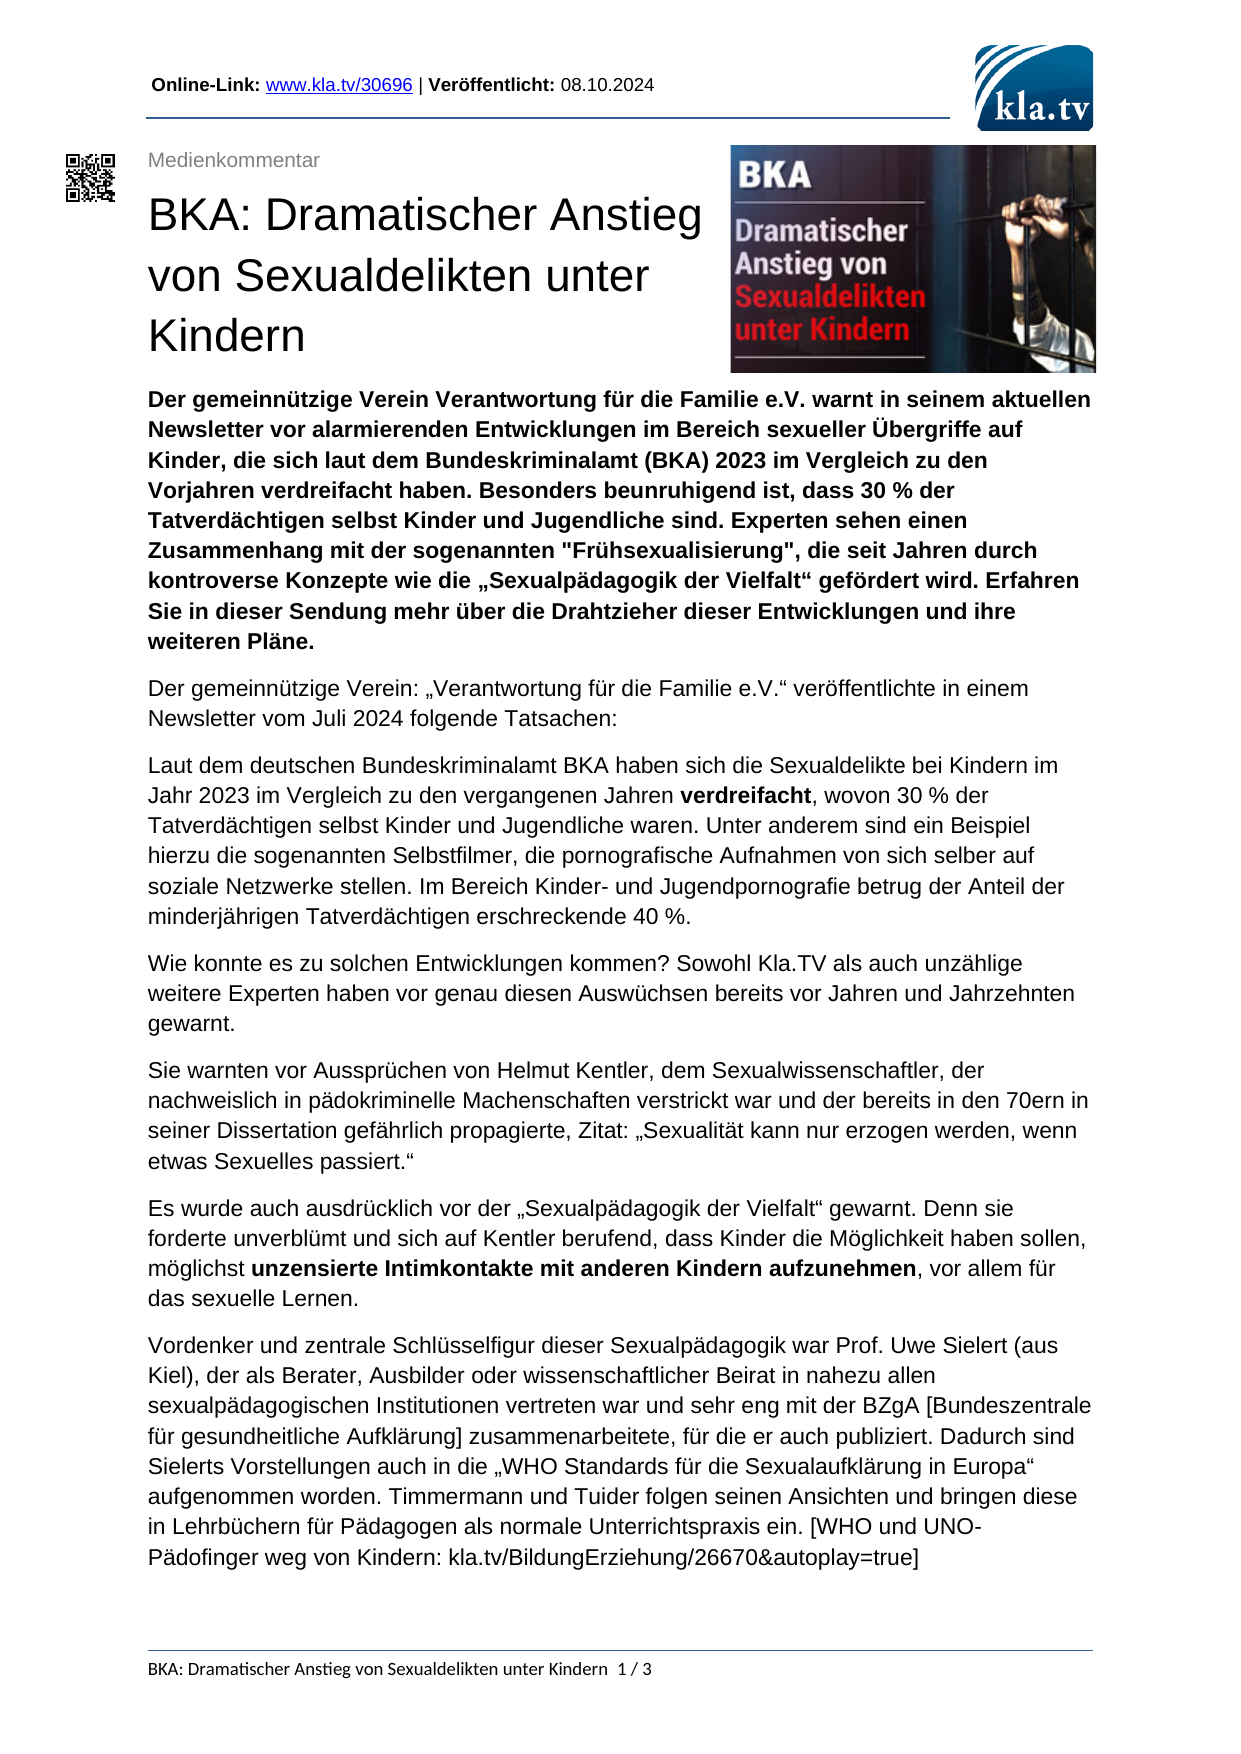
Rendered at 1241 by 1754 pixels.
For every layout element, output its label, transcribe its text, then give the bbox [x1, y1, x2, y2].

text BKA: Dramatischer Anstieg von Sexualdelikten unter Kindern [148, 188, 1093, 362]
text Laut dem deutschen Bundeskriminalamt BKA haben sich die Sexualdelikte bei Kindern im Jahr 2023 im Vergleich zu den vergangenen Jahren verdreifacht, wovon 30 % der Tatverdächtigen selbst Kinder und Jugendliche waren. Unter anderem sind ein Beispiel hierzu die sogenannten Selbstfilmer, die pornografische Aufnahmen von sich selber auf soziale Netzwerke stellen. Im Bereich Kinder- und Jugendpornografie betrug der Anteil der minderjährigen Tatverdächtigen erschreckende 40 %. [148, 752, 1093, 929]
text Der gemeinnützige Verein: „Verantwortung für die Familie e.V.“ veröffentlichte in einem Newsletter vom Juli 2024 folgende Tatsachen: [148, 675, 1093, 731]
text Der gemeinnützige Verein Verantwortung für die Familie e.V. warnt in seinem aktuellen Newsletter vor alarmierenden Entwicklungen im Bereich sexueller Übergriffe auf Kinder, die sich laut dem Bundeskriminalamt (BKA) 2023 im Vergleich zu den Vorjahren verdreifacht haben. Besonders beunruhigend ist, dass 30 % der Tatverdächtigen selbst Kinder und Jugendliche sind. Experten sehen einen Zusammenhang mit der sogenannten "Frühsexualisierung", die seit Jahren durch kontroverse Konzepte wie die „Sexualpädagogik der Vielfalt“ gefördert wird. Erfahren Sie in dieser Sendung mehr über die Drahtzieher dieser Entwicklungen und ihre weiteren Pläne. [148, 386, 1093, 654]
picture [58, 146, 118, 206]
text Sie warnten vor Aussprüchen von Helmut Kentler, dem Sexualwissenschaftler, der nachweislich in pädokriminelle Machenschaften verstrickt war und der bereits in den 70ern in seiner Dissertation gefährlich propagierte, Zitat: „Sexualität kann nur erzogen werden, wenn etwas Sexuelles passiert.“ [148, 1057, 1093, 1174]
text Wie konnte es zu solchen Entwicklungen kommen? Sowohl Kla.TV als auch unzählige weitere Experten haben vor genau diesen Auswüchsen bereits vor Jahren und Jahrzehnten gewarnt. [148, 950, 1093, 1036]
text Es wurde auch ausdrücklich vor der „Sexualpädagogik der Vielfalt“ gewarnt. Denn sie forderte unverblümt und sich auf Kentler berufend, dass Kinder die Möglichkeit haben sollen, möglichst unzensierte Intimkontakte mit anderen Kindern aufzunehmen, vor allem für das sexuelle Lernen. [148, 1194, 1093, 1311]
text Medienkommentar [148, 148, 1093, 172]
text Vordenker und zentrale Schlüsselfigur dieser Sexualpädagogik war Prof. Uwe Sielert (aus Kiel), der als Berater, Ausbilder oder wissenschaftlicher Beirat in nahezu allen sexualpädagogischen Institutionen vertreten war und sehr eng mit der BZgA [Bundeszentrale für gesundheitliche Aufklärung] zusammenarbeitete, für die er auch publiziert. Dadurch sind Sielerts Vorstellungen auch in die „WHO Standards für die Sexualaufklärung in Europa“ aufgenommen worden. Timmermann und Tuider folgen seinen Ansichten und bringen diese in Lehrbüchern für Pädagogen als normale Unterrichtspraxis ein. [WHO und UNO- Pädofinger weg von Kindern: kla.tv/BildungErziehung/26670&autoplay=true] [148, 1332, 1093, 1570]
